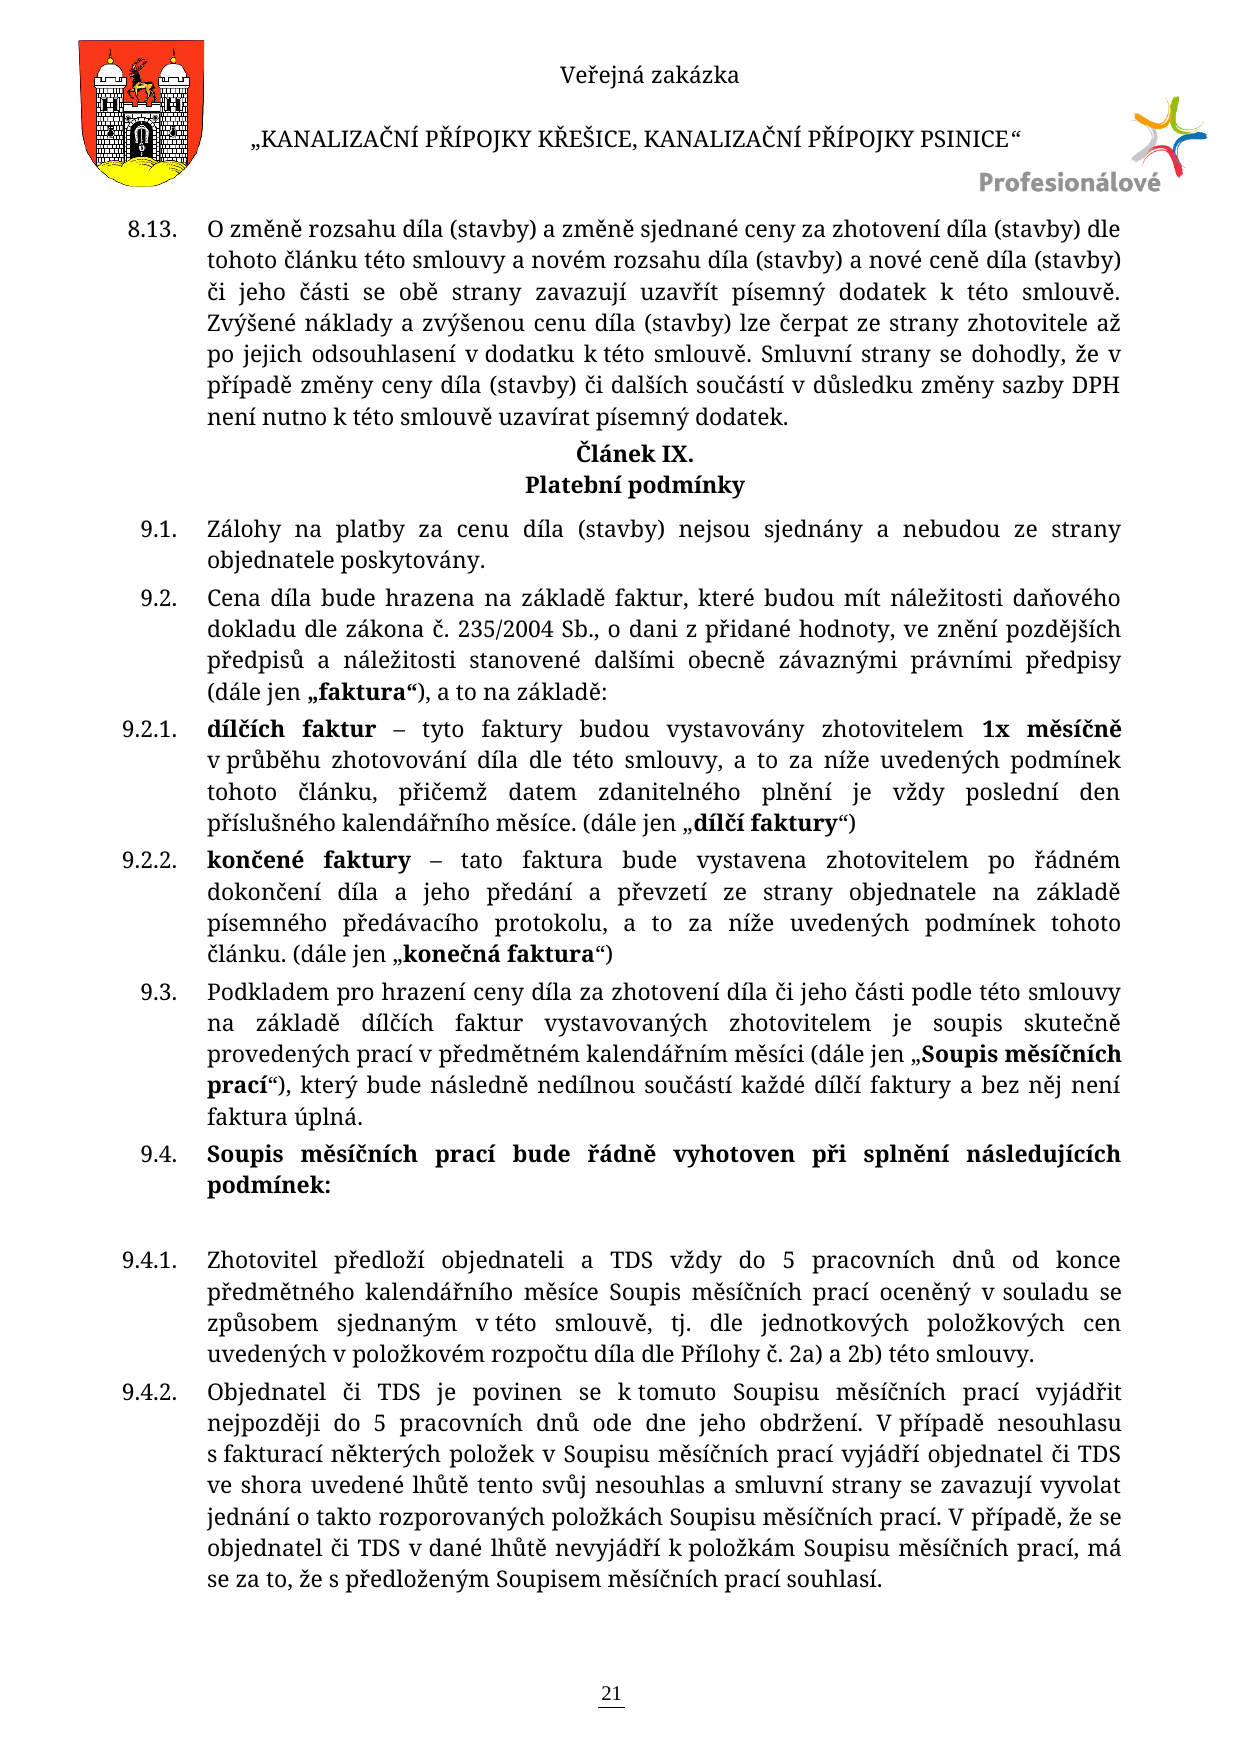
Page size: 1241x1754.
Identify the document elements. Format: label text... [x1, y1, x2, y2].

picture [962, 82, 1220, 212]
list Zálohy na platby za cenu díla (stavby) nejsou sjednány a nebudou ze strany objednatele poskytovány. [177, 513, 1122, 576]
list Cena díla bude hrazena na základě faktur, které budou mít náležitosti daňového dokladu dle zákona č. 235/2004 Sb., o dani z přidané hodnoty, ve znění pozdějších předpisů a náležitosti stanovené dalšími obecně závaznými právními předpisy (dále jen „faktura“), a to na základě: [177, 582, 1122, 707]
list končené faktury – tato faktura bude vystavena zhotovitelem po řádném dokončení díla a jeho předání a převzetí ze strany objednatele na základě písemného předávacího protokolu, a to za níže uvedených podmínek tohoto článku. (dále jen „konečná faktura“) [177, 844, 1122, 969]
list Zhotovitel předloží objednateli a TDS vždy do 5 pracovních dnů od konce předmětného kalendářního měsíce Soupis měsíčních prací oceněný v souladu se způsobem sjednaným v této smlouvě, tj. dle jednotkových položkových cen uvedených v položkovém rozpočtu díla dle Přílohy č. 2a) a 2b) této smlouvy. [177, 1244, 1122, 1369]
text Platební podmínky [148, 469, 1122, 501]
list O změně rozsahu díla (stavby) a změně sjednané ceny za zhotovení díla (stavby) dle tohoto článku této smlouvy a novém rozsahu díla (stavby) a nové ceně díla (stavby) či jeho části se obě strany zavazují uzavřít písemný dodatek k této smlouvě. Zvýšené náklady a zvýšenou cenu díla (stavby) lze čerpat ze strany zhotovitele až po jejich odsouhlasení v dodatku k této smlouvě. Smluvní strany se dohodly, že v případě změny ceny díla (stavby) či dalších součástí v důsledku změny sazby DPH není nutno k této smlouvě uzavírat písemný dodatek. [177, 213, 1122, 432]
list Soupis měsíčních prací bude řádně vyhotoven při splnění následujících podmínek: [177, 1138, 1122, 1201]
picture [78, 40, 205, 187]
list dílčích faktur – tyto faktury budou vystavovány zhotovitelem 1x měsíčně v průběhu zhotovování díla dle této smlouvy, a to za níže uvedených podmínek tohoto článku, přičemž datem zdanitelného plnění je vždy poslední den příslušného kalendářního měsíce. (dále jen „dílčí faktury“) [177, 713, 1122, 838]
list Objednatel či TDS je povinen se k tomuto Soupisu měsíčních prací vyjádřit nejpozději do 5 pracovních dnů ode dne jeho obdržení. V případě nesouhlasu s fakturací některých položek v Soupisu měsíčních prací vyjádří objednatel či TDS ve shora uvedené lhůtě tento svůj nesouhlas a smluvní strany se zavazují vyvolat jednání o takto rozporovaných položkách Soupisu měsíčních prací. V případě, že se objednatel či TDS v dané lhůtě nevyjádří k položkám Soupisu měsíčních prací, má se za to, že s předloženým Soupisem měsíčních prací souhlasí. [177, 1376, 1122, 1594]
text Článek IX. [148, 438, 1122, 469]
list Podkladem pro hrazení ceny díla za zhotovení díla či jeho části podle této smlouvy na základě dílčích faktur vystavovaných zhotovitelem je soupis skutečně provedených prací v předmětném kalendářním měsíci (dále jen „Soupis měsíčních prací“), který bude následně nedílnou součástí každé dílčí faktury a bez něj není faktura úplná. [177, 976, 1122, 1132]
